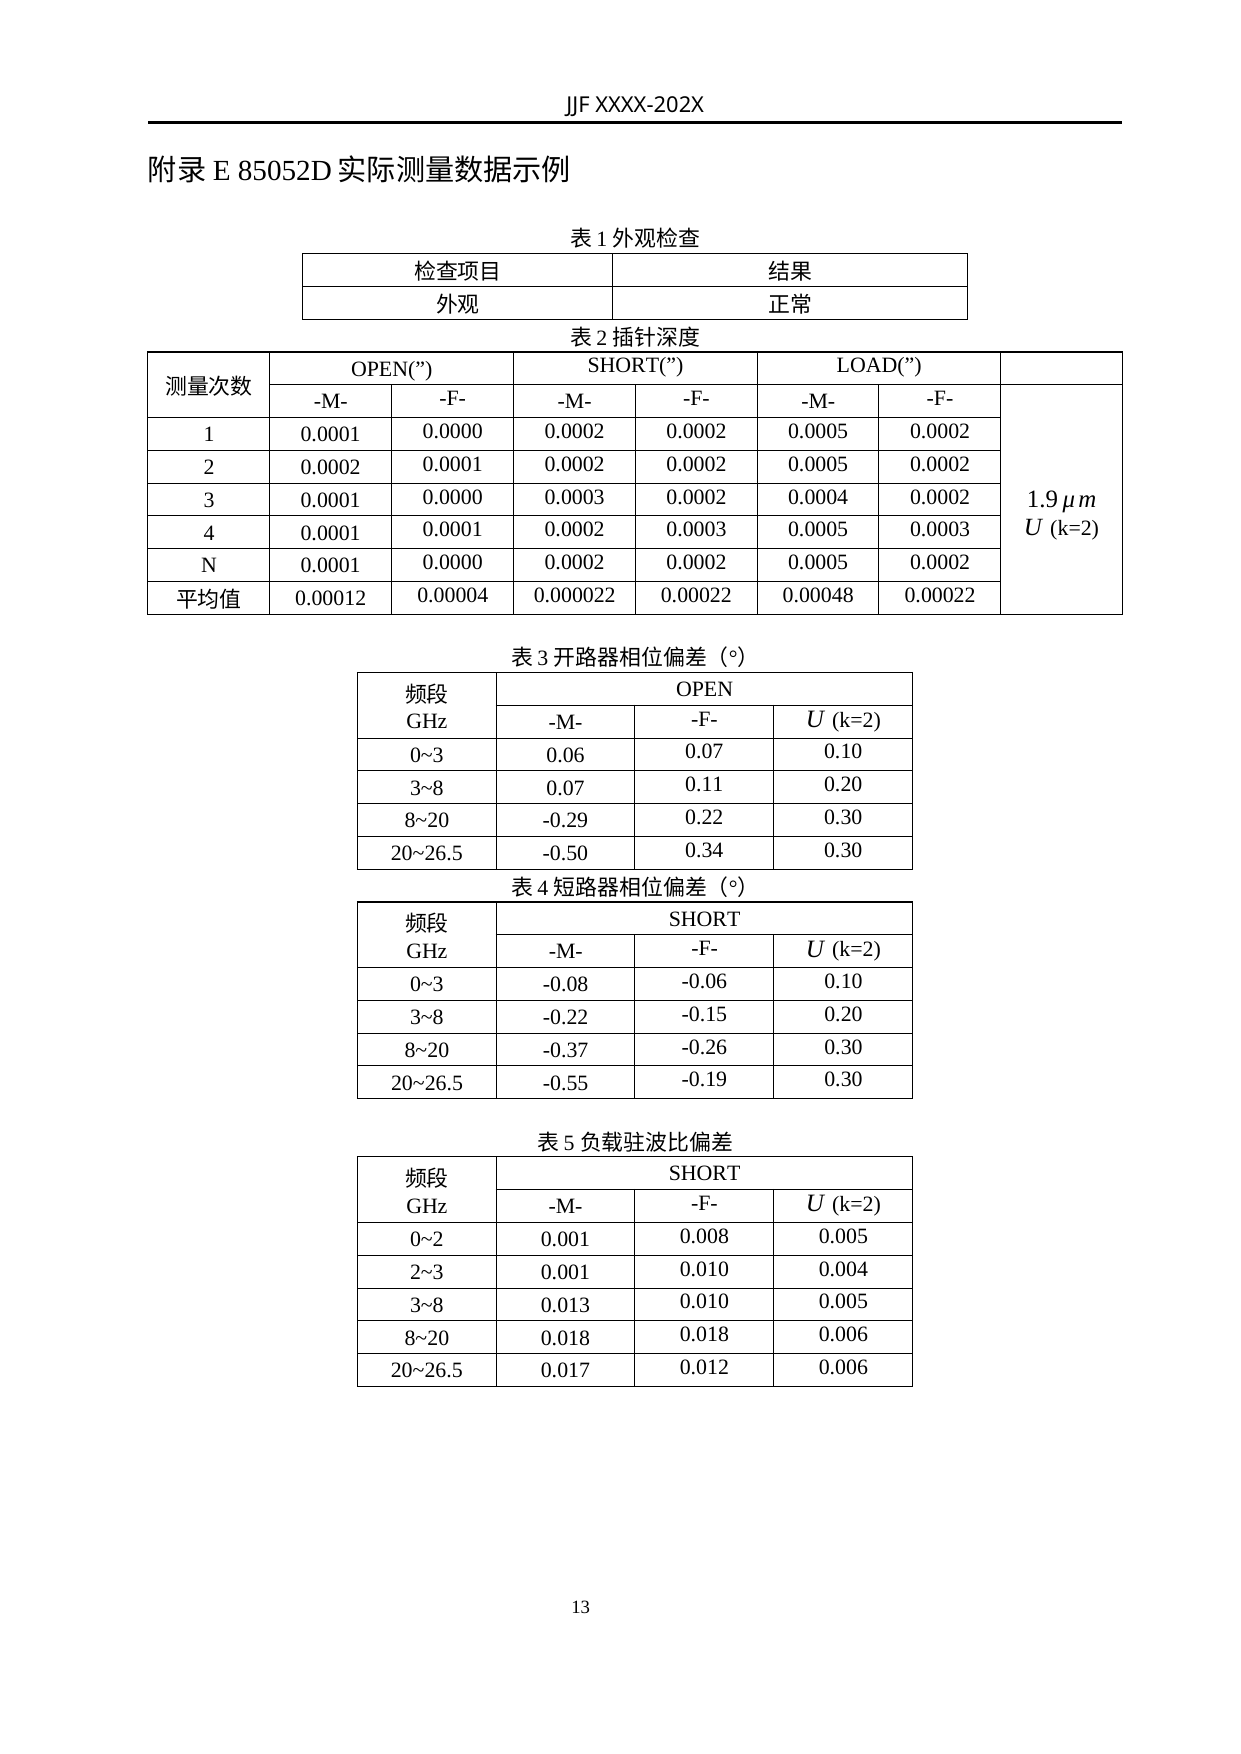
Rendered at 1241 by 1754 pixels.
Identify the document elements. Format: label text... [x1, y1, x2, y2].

table_cell -M- [270, 385, 391, 417]
table_cell 0.017 [497, 1354, 634, 1386]
table_cell -0.19 [635, 1066, 773, 1098]
table_cell 20~26.5 [358, 1066, 496, 1098]
table_cell 0.0002 [514, 516, 635, 548]
table_header 频段 GHz [358, 673, 496, 737]
table_cell 0.0000 [392, 484, 513, 515]
table_cell N [148, 549, 269, 581]
table_cell -M- [497, 706, 634, 737]
table_cell -M- [758, 385, 878, 417]
table_cell 0.0002 [636, 451, 757, 483]
table_cell 0.005 [774, 1289, 912, 1320]
table_cell 0.0000 [392, 549, 513, 581]
table_cell 0.005 [774, 1223, 912, 1254]
table_cell 0.00012 [270, 582, 391, 614]
table_cell -0.26 [635, 1034, 773, 1065]
table_cell -0.22 [497, 1001, 634, 1033]
table_cell (k=2) [774, 1190, 912, 1222]
table_cell 0.0003 [514, 484, 635, 515]
table_cell 0.012 [635, 1354, 773, 1386]
table_cell 0~2 [358, 1223, 496, 1254]
table_header SHORT [497, 1157, 912, 1189]
table_cell 0.013 [497, 1289, 634, 1320]
table_cell -F- [635, 1190, 773, 1222]
table_cell 0.00048 [758, 582, 878, 614]
table_header 结果 [613, 254, 967, 286]
table_cell -0.37 [497, 1034, 634, 1065]
table_cell -0.08 [497, 968, 634, 1000]
table_cell 0.018 [497, 1321, 634, 1353]
table_cell 0.0001 [392, 516, 513, 548]
table_cell 0.20 [774, 1001, 912, 1033]
table_cell 外观 [303, 287, 612, 319]
table_cell 0.018 [635, 1321, 773, 1353]
table_cell 2~3 [358, 1256, 496, 1287]
table_cell 0.0005 [758, 451, 878, 483]
table_cell -M- [497, 1190, 634, 1222]
table_cell 0.0002 [879, 418, 1000, 450]
table_cell 0.07 [635, 739, 773, 770]
table_header OPEN(”) [270, 353, 513, 384]
table_cell 0.30 [774, 1066, 912, 1098]
table_cell -F- [635, 935, 773, 967]
table_cell 0.11 [635, 771, 773, 803]
table_cell 3~8 [358, 1289, 496, 1320]
table_cell 0.004 [774, 1256, 912, 1287]
table_cell 0.0005 [758, 549, 878, 581]
table_cell -0.29 [497, 804, 634, 836]
text 表1 外观检查 [148, 221, 1122, 253]
table_cell 0.34 [635, 837, 773, 869]
table_cell 0.0003 [636, 516, 757, 548]
table_cell 0.30 [774, 1034, 912, 1065]
table_cell 0.06 [497, 739, 634, 770]
table_cell 0.0004 [758, 484, 878, 515]
table_cell -0.50 [497, 837, 634, 869]
table_cell 0.22 [635, 804, 773, 836]
table_cell 0.0001 [270, 549, 391, 581]
table_cell -0.15 [635, 1001, 773, 1033]
table_cell -0.06 [635, 968, 773, 1000]
table_header 测量次数 [148, 353, 269, 417]
table_cell 8~20 [358, 804, 496, 836]
table_cell -F- [392, 385, 513, 417]
table_cell 0.008 [635, 1223, 773, 1254]
table_header 频段 GHz [358, 1157, 496, 1222]
table_cell 8~20 [358, 1034, 496, 1065]
table_cell -M- [514, 385, 635, 417]
table_cell 0.0002 [514, 451, 635, 483]
text 表5 负载驻波比偏差 [148, 1124, 1122, 1156]
table_cell 0.00004 [392, 582, 513, 614]
table_cell 0.0005 [758, 516, 878, 548]
table_cell 3~8 [358, 1001, 496, 1033]
table_cell -F- [879, 385, 1000, 417]
table_cell 0.07 [497, 771, 634, 803]
table_header SHORT(”) [514, 353, 757, 384]
table_cell 3 [148, 484, 269, 515]
table_cell 0.0003 [879, 516, 1000, 548]
table_cell 0.000022 [514, 582, 635, 614]
table_cell 0.006 [774, 1354, 912, 1386]
table_cell 0.0002 [879, 484, 1000, 515]
table_cell 0.0002 [879, 451, 1000, 483]
table_cell 3~8 [358, 771, 496, 803]
table_cell 0.0002 [514, 418, 635, 450]
table_cell 0.30 [774, 837, 912, 869]
table_cell -M- [497, 935, 634, 967]
table_cell 0.10 [774, 739, 912, 770]
table_cell (k=2) [774, 706, 912, 737]
list 附录 E 85052D实际测量数据示例 [148, 135, 1122, 200]
table_cell 0.0001 [392, 451, 513, 483]
table_cell 4 [148, 516, 269, 548]
table_cell 1 [148, 418, 269, 450]
table_cell 0~3 [358, 739, 496, 770]
table_cell 0.00022 [636, 582, 757, 614]
table_cell (k=2) [774, 935, 912, 967]
table_cell 0.0001 [270, 484, 391, 515]
table_cell 平均值 [148, 582, 269, 614]
table_cell 0.0002 [636, 418, 757, 450]
table_cell 0.0002 [636, 484, 757, 515]
table_header 检查项目 [303, 254, 612, 286]
table_cell -F- [635, 706, 773, 737]
table_cell 0.0001 [270, 516, 391, 548]
table_header 频段 GHz [358, 903, 496, 967]
table_cell 0.00022 [879, 582, 1000, 614]
table_cell 20~26.5 [358, 837, 496, 869]
table_cell 0.0002 [636, 549, 757, 581]
table_cell -0.55 [497, 1066, 634, 1098]
text 表3 开路器相位偏差（°） [148, 640, 1122, 672]
table_cell 0.001 [497, 1256, 634, 1287]
table_cell (k=2) [1001, 385, 1122, 614]
table_cell 0.0002 [270, 451, 391, 483]
table_cell 8~20 [358, 1321, 496, 1353]
table_cell -F- [636, 385, 757, 417]
table_cell 正常 [613, 287, 967, 319]
table_cell 0.010 [635, 1289, 773, 1320]
table_header SHORT [497, 903, 912, 934]
table_cell 0.30 [774, 804, 912, 836]
table_cell 0.20 [774, 771, 912, 803]
table_cell 0.10 [774, 968, 912, 1000]
table_cell 0.0000 [392, 418, 513, 450]
table_cell 2 [148, 451, 269, 483]
table_cell 0.0002 [514, 549, 635, 581]
table_cell 0.0005 [758, 418, 878, 450]
text 表4 短路器相位偏差（°） [148, 870, 1122, 901]
table_cell 0.0001 [270, 418, 391, 450]
table_header LOAD(”) [758, 353, 1000, 384]
table_header OPEN [497, 673, 912, 704]
table_cell 0.006 [774, 1321, 912, 1353]
table_cell 0.0002 [879, 549, 1000, 581]
table_header [1001, 353, 1122, 384]
table_cell 20~26.5 [358, 1354, 496, 1386]
table_cell 0.001 [497, 1223, 634, 1254]
table_cell 0.010 [635, 1256, 773, 1287]
text 表2 插针深度 [148, 320, 1122, 351]
table_cell 0~3 [358, 968, 496, 1000]
